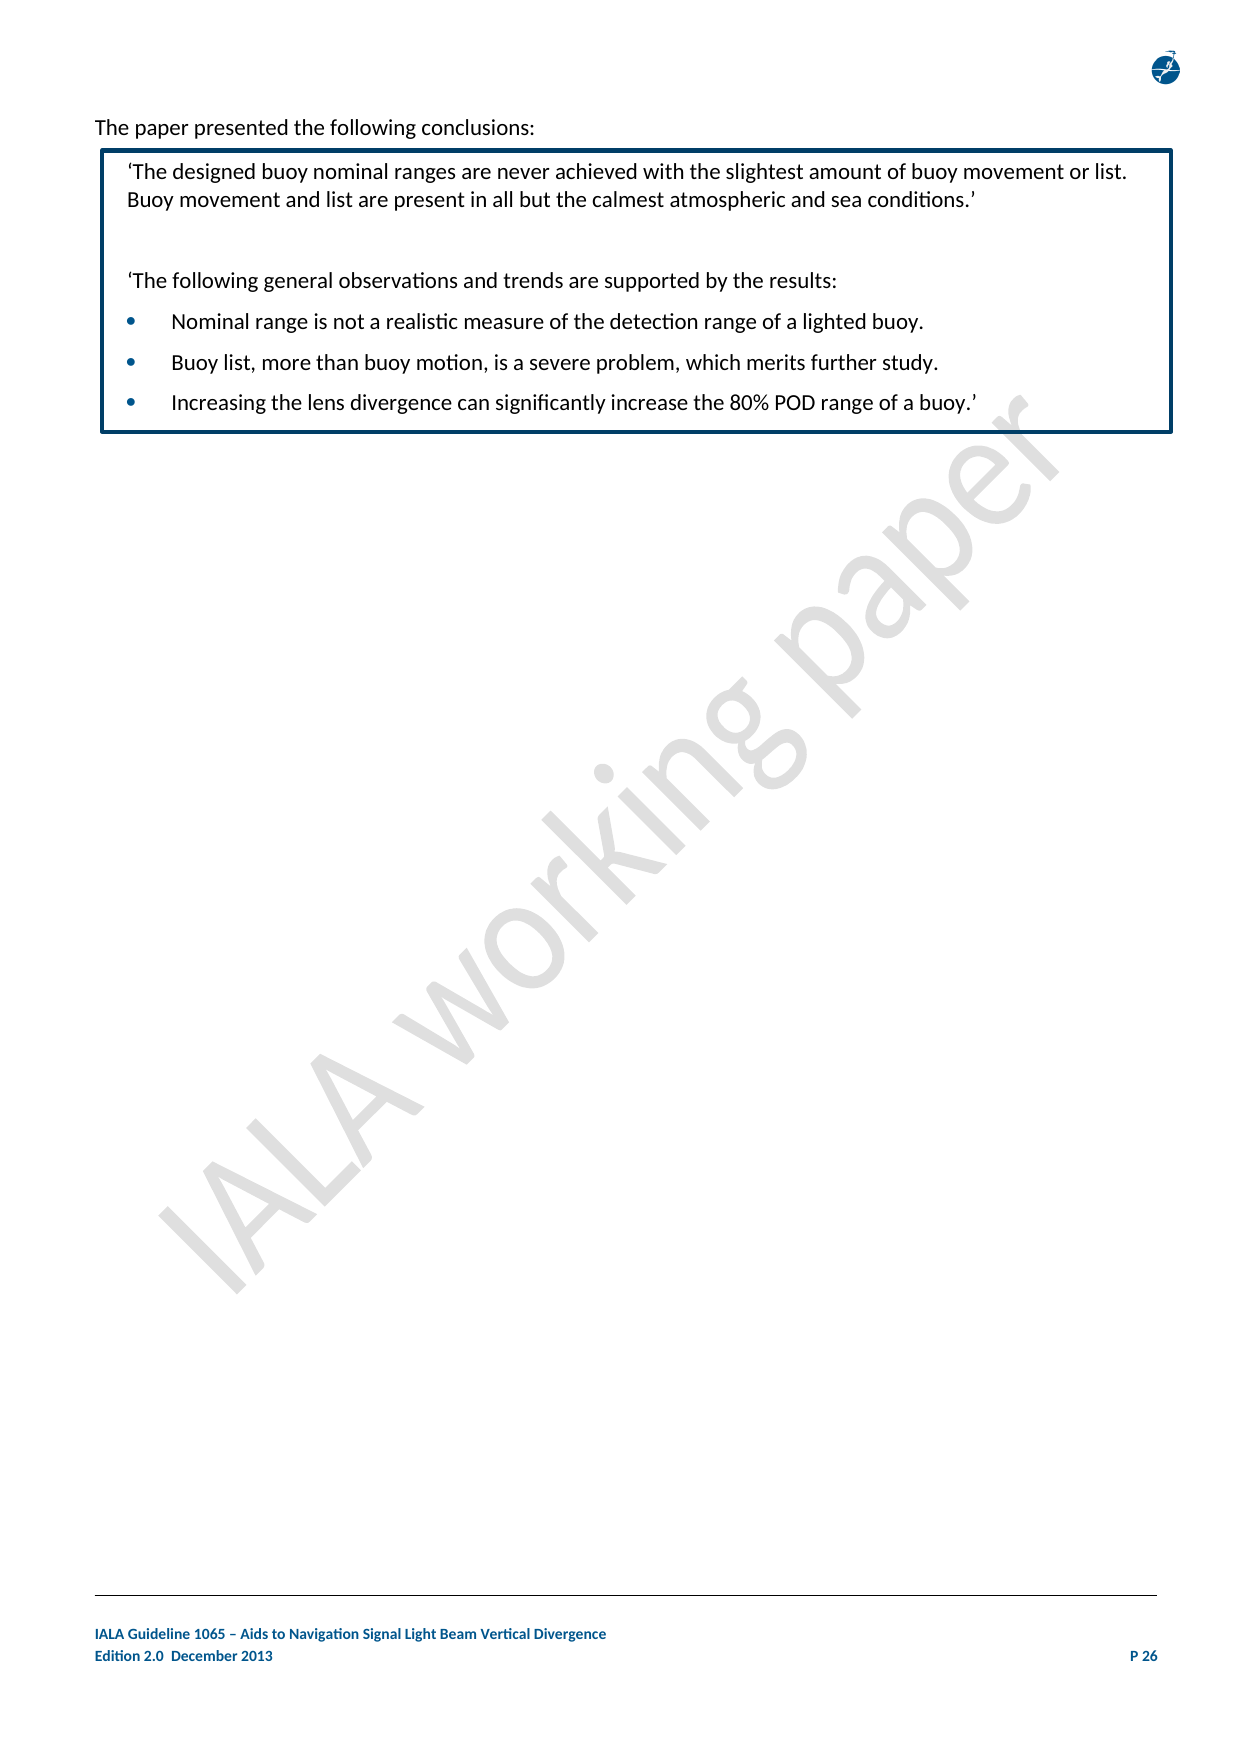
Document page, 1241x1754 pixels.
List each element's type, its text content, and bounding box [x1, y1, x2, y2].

picture [1120, 0, 1239, 119]
text The paper presented the following conclusions: [94, 113, 1157, 142]
